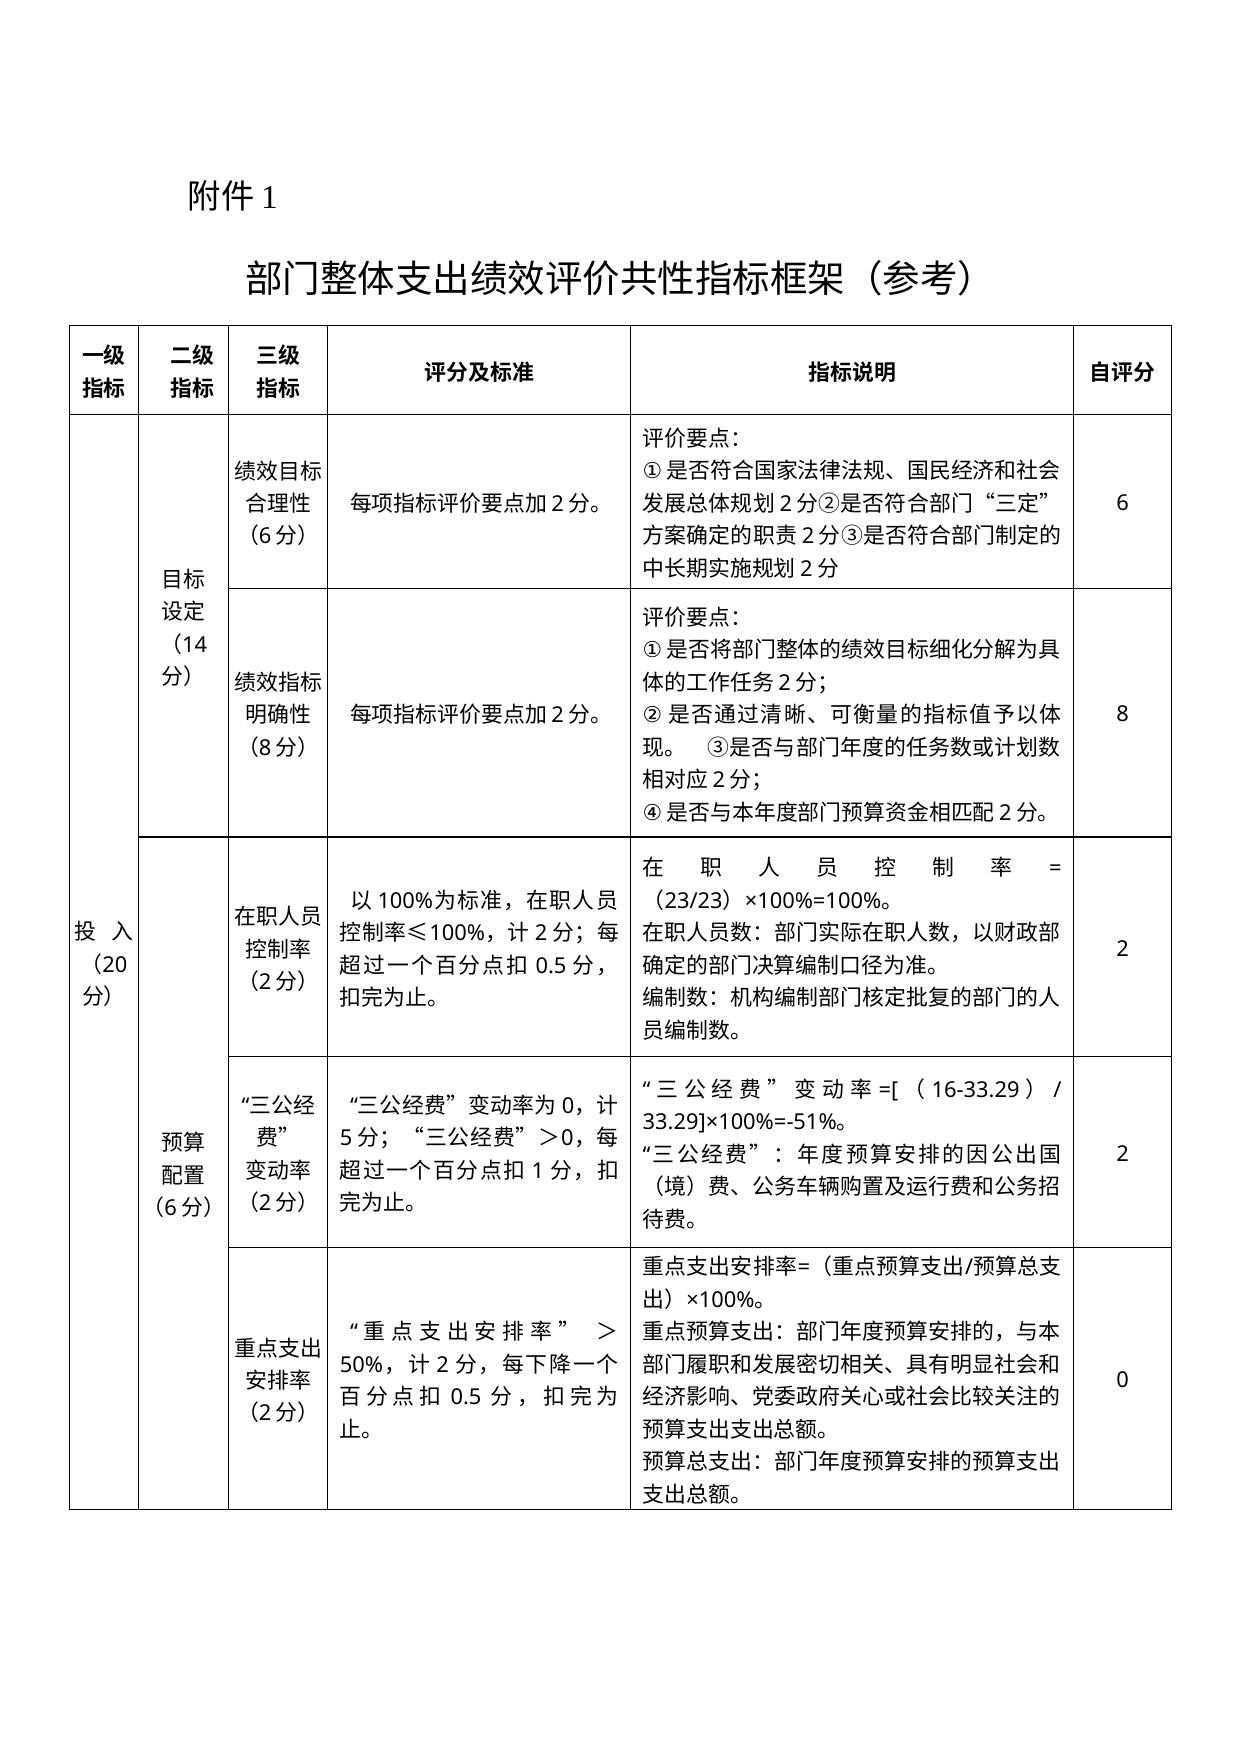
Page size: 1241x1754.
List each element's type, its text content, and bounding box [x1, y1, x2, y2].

table_cell 0 [1074, 1248, 1171, 1509]
table_cell 绩效目标 合理性 （6分） [229, 415, 327, 588]
table_cell 评价要点： ①是否符合国家法律法规、国民经济和社会发展总体规划2分②是否符合部门“三定”方案确定的职责2分③是否符合部门制定的中长期实施规划2分 [631, 415, 1073, 588]
table_cell 2 [1074, 1057, 1171, 1247]
table_cell “三公经费”变动率=[（16-33.29）/33.29]×100%=-51%。 “三公经费”：年度预算安排的因公出国（境）费、公务车辆购置及运行费和公务招待费。 [631, 1057, 1073, 1247]
table_cell 绩效指标 明确性 （8分） [229, 589, 327, 836]
table_header 评分及标准 [328, 326, 630, 414]
table_header 自评分 [1074, 326, 1171, 414]
table_cell 重点支出安排率=（重点预算支出/预算总支出）×100%。 重点预算支出：部门年度预算安排的，与本部门履职和发展密切相关、具有明显社会和经济影响、党委政府关心或社会比较关注的预算支出支出总额。 预算总支出：部门年度预算安排的预算支出支出总额。 [631, 1248, 1073, 1509]
table_cell 在职人员控制率=（23/23）×100%=100%。 在职人员数：部门实际在职人数，以财政部确定的部门决算编制口径为准。 编制数：机构编制部门核定批复的部门的人员编制数。 [631, 838, 1073, 1056]
table_cell 8 [1074, 589, 1171, 836]
table_cell 以100%为标准，在职人员控制率≤100%，计2分；每超过一个百分点扣0.5分，扣完为止。 [328, 838, 630, 1056]
table_cell 重点支出 安排率 （2分） [229, 1248, 327, 1509]
table_cell 每项指标评价要点加2分。 [328, 589, 630, 836]
table_cell 目标 设定 （14分） [139, 415, 228, 836]
table_header 一级 指标 [70, 326, 138, 414]
table_header 三级 指标 [229, 326, 327, 414]
table_header 二级 指标 [139, 326, 228, 414]
table_header 指标说明 [631, 326, 1073, 414]
text 附件1 [187, 162, 1053, 227]
table_cell 投 入 （20分） [70, 415, 138, 1509]
table_cell 每项指标评价要点加2分。 [328, 415, 630, 588]
table_cell 评价要点： ①是否将部门整体的绩效目标细化分解为具体的工作任务2分； ②是否通过清晰、可衡量的指标值予以体现。 ③是否与部门年度的任务数或计划数相对应2分； ④是否与本年度部门预算资金相匹配2分。 [631, 589, 1073, 836]
table_cell “三公经费”变动率为0，计5分；“三公经费”＞0，每超过一个百分点扣1分，扣完为止。 [328, 1057, 630, 1247]
table_cell 6 [1074, 415, 1171, 588]
table_cell 在职人员 控制率 （2分） [229, 838, 327, 1056]
table_cell “重点支出安排率” ＞50%，计2分，每下降一个百分点扣0.5分，扣完为止。 [328, 1248, 630, 1509]
table_cell 2 [1074, 838, 1171, 1056]
table_cell 预算 配置 （6分） [139, 838, 228, 1509]
text 部门整体支出绩效评价共性指标框架（参考） [187, 243, 1053, 308]
table_cell “三公经费” 变动率 （2分） [229, 1057, 327, 1247]
